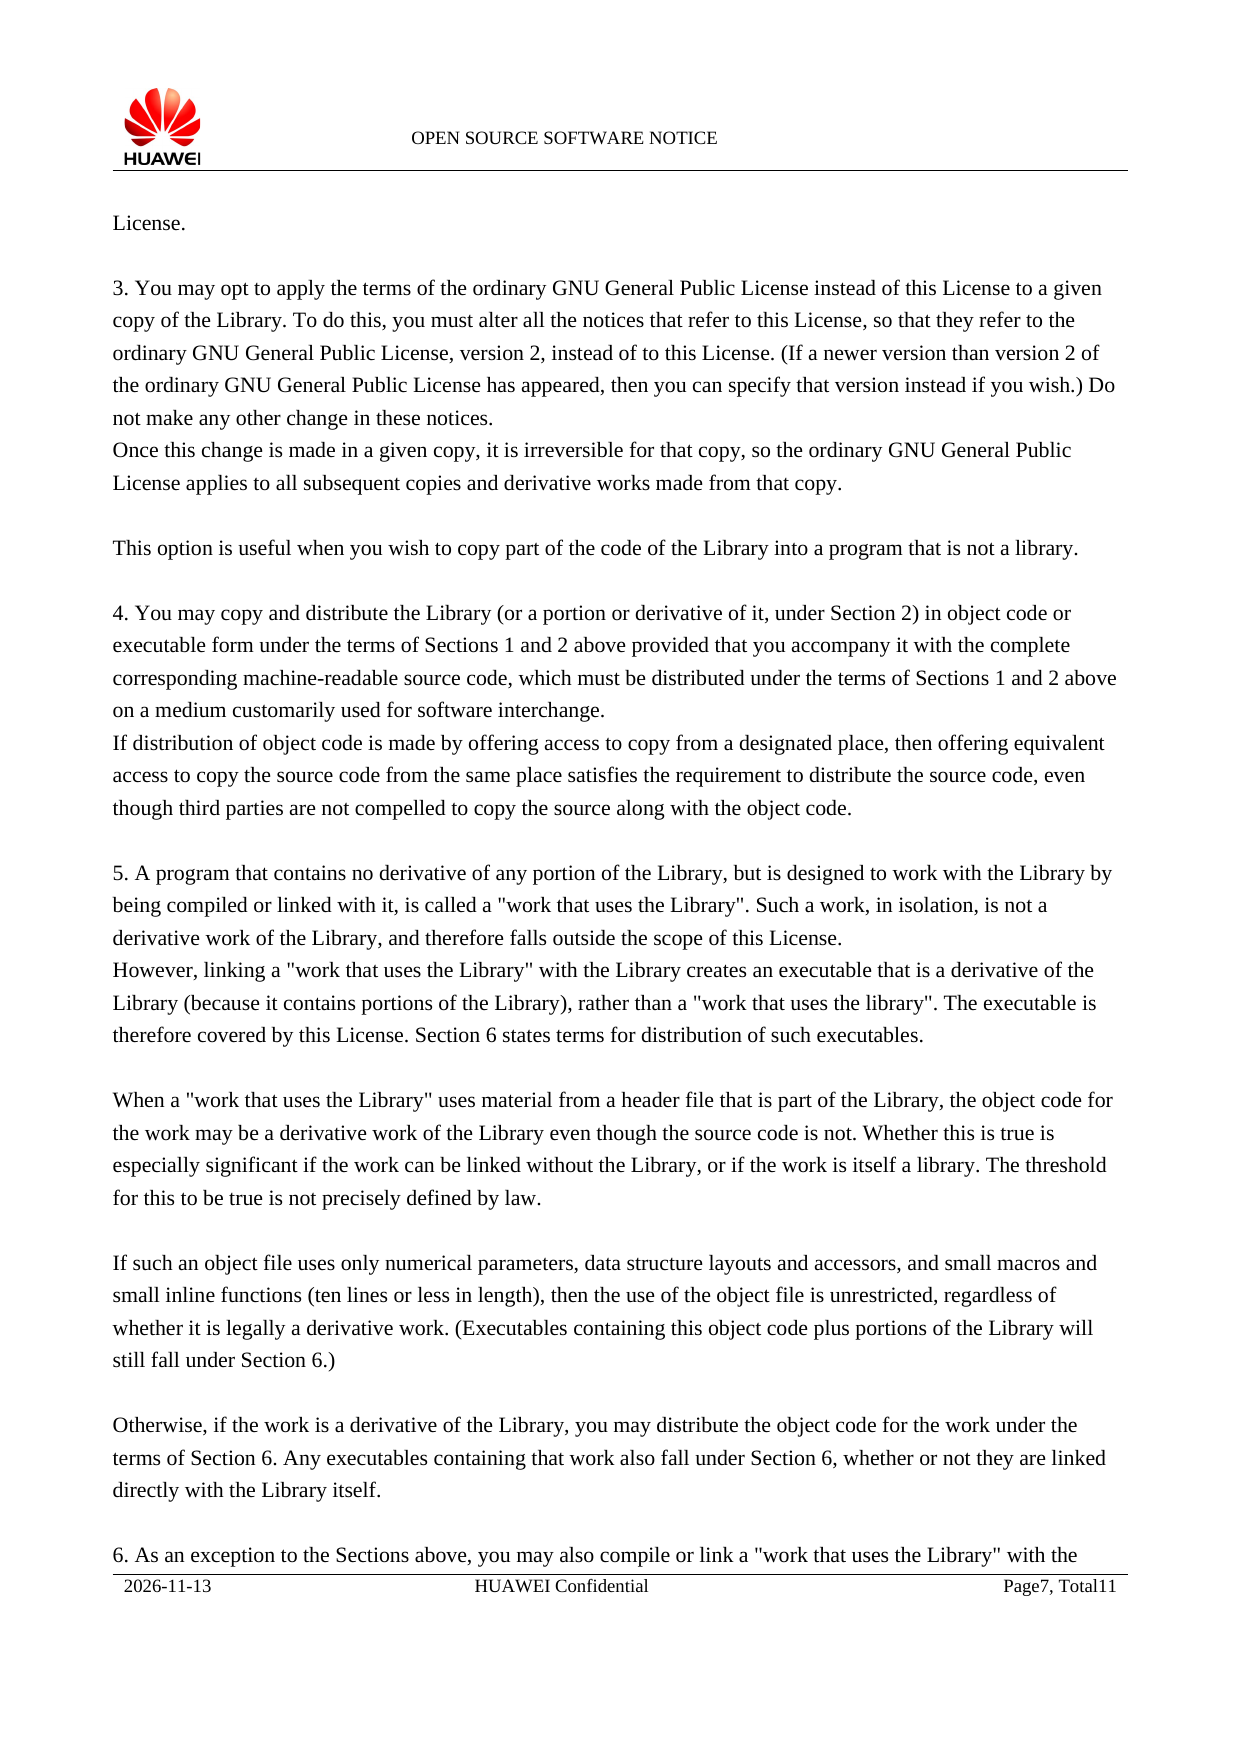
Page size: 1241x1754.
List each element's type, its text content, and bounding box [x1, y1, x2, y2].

picture [124, 88, 201, 165]
